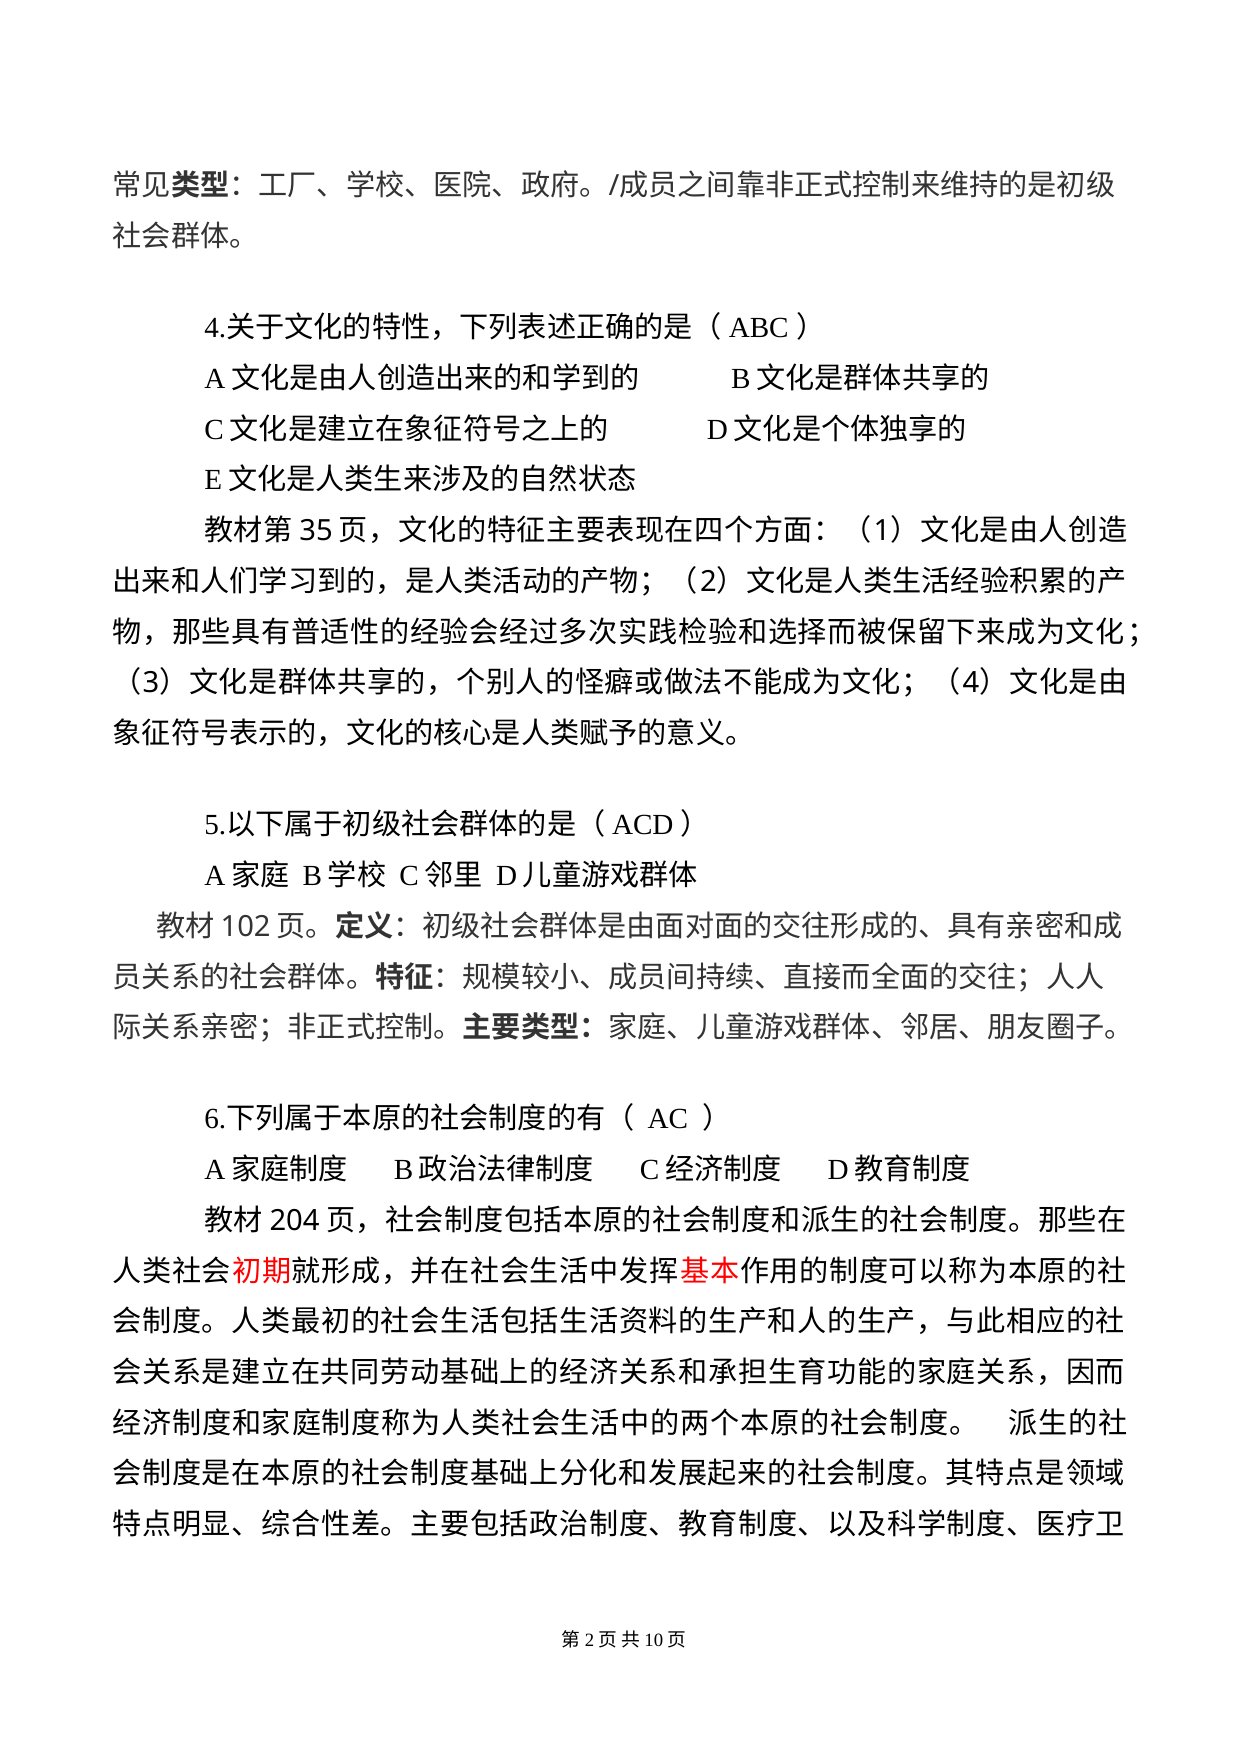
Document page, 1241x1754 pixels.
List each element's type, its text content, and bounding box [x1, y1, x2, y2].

text A家庭制度 B政治法律制度 C经济制度 D教育制度 [112, 1146, 1128, 1188]
text 教材第35页，文化的特征主要表现在四个方面：（1）文化是由人创造出来和人们学习到的，是人类活动的产物；（2）文化是人类生活经验积累的产物，那些具有普适性的经验会经过多次实践检验和选择而被保留下来成为文化；（3）文化是群体共享的，个别人的怪癖或做法不能成为文化；（4）文化是由象征符号表示的，文化的核心是人类赋予的意义。 [112, 507, 1128, 752]
text A家庭 B学校 C邻里 D儿童游戏群体 [112, 852, 1128, 894]
text C文化是建立在象征符号之上的 D文化是个体独享的 [112, 405, 1128, 447]
text 6.下列属于本原的社会制度的有（ AC ） [112, 1095, 1128, 1137]
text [112, 162, 1128, 255]
text A文化是由人创造出来的和学到的 B文化是群体共享的 [112, 354, 1128, 397]
text 4.关于文化的特性，下列表述正确的是（ ABC ） [112, 304, 1128, 346]
text 5.以下属于初级社会群体的是（ ACD ） [112, 801, 1128, 843]
text E文化是人类生来涉及的自然状态 [112, 456, 1128, 498]
text 教材102页。定义：初级社会群体是由面对面的交往形成的、具有亲密和成员关系的社会群体。特征：规模较小、成员间持续、直接而全面的交往；人人际关系亲密；非正式控制。主要类型：家庭、儿童游戏群体、邻居、朋友圈子。 [112, 902, 1128, 1046]
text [112, 1196, 1128, 1543]
